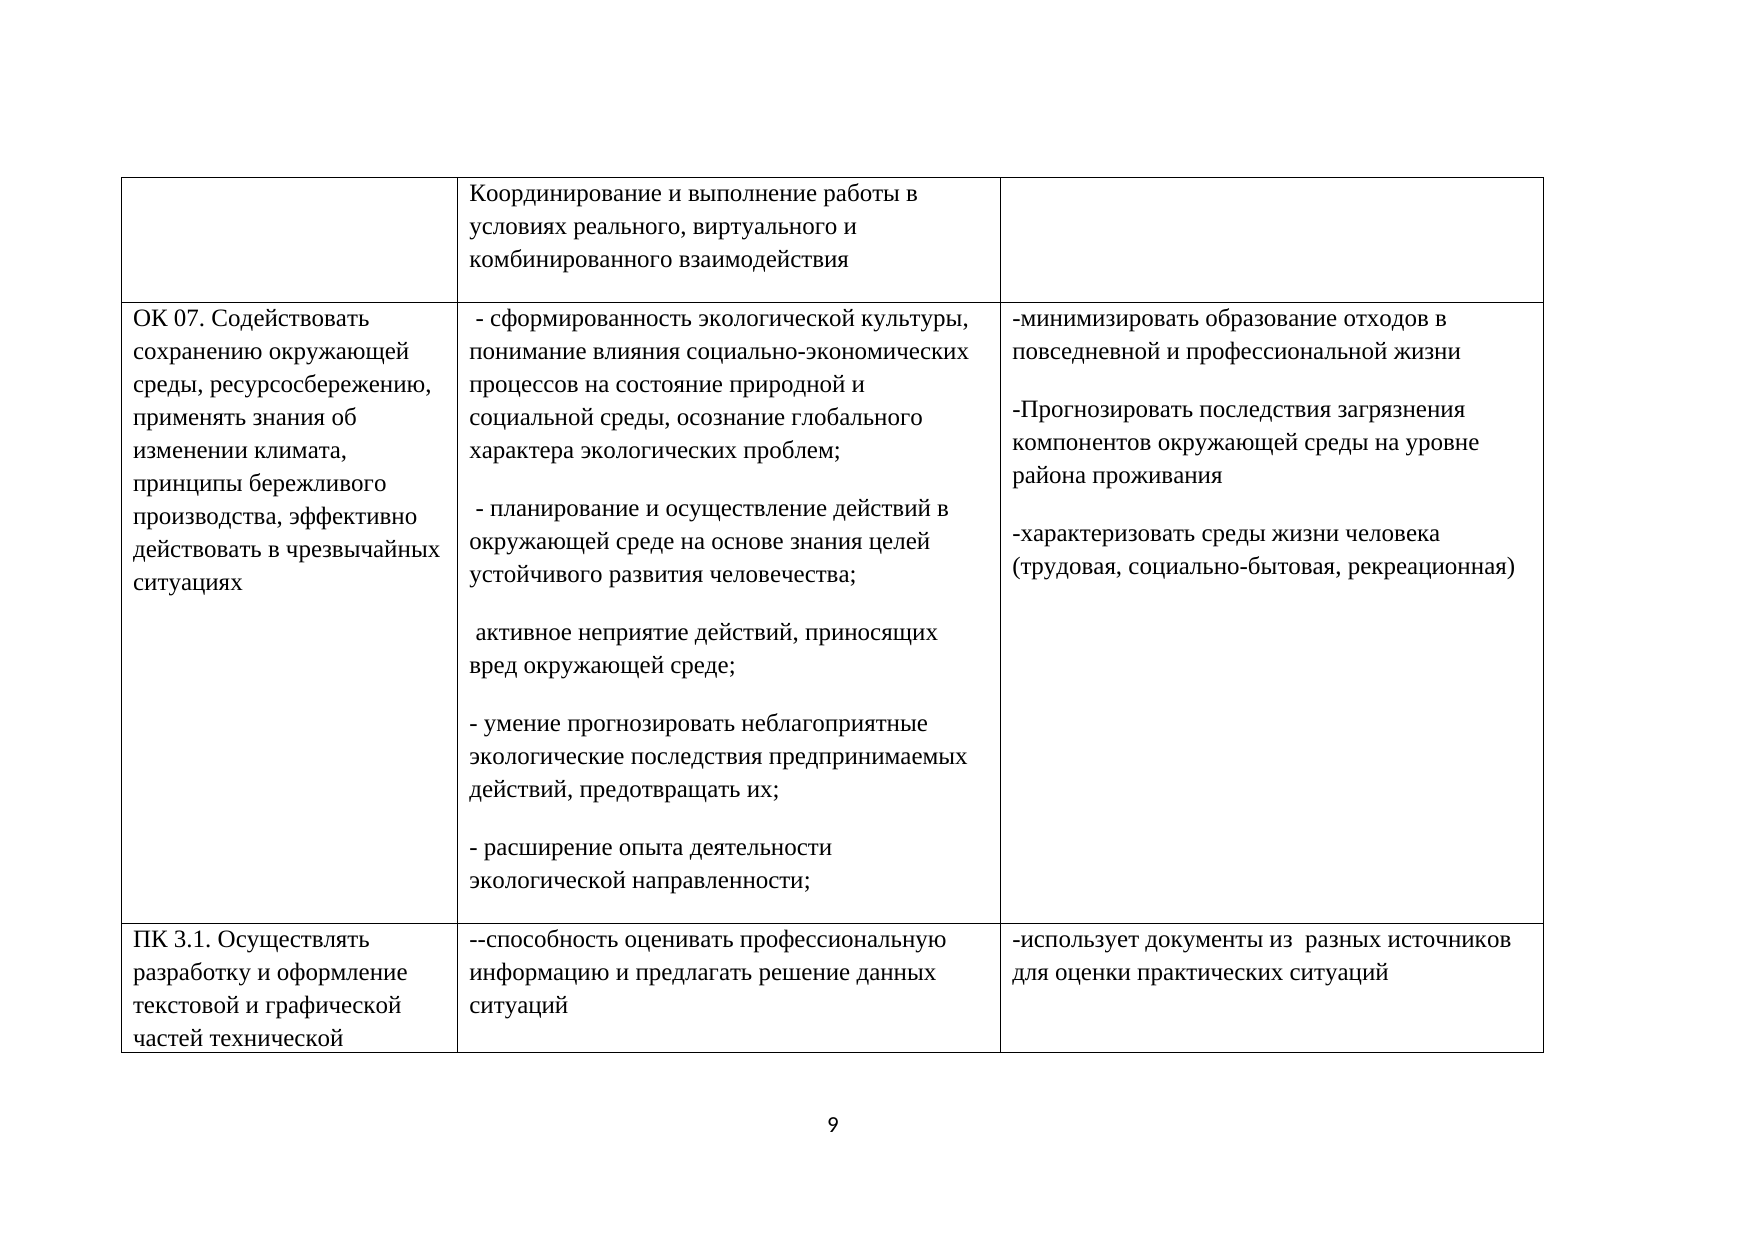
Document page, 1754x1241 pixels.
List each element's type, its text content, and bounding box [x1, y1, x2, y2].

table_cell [122, 924, 457, 1052]
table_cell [458, 178, 1000, 302]
table_cell ОК 07. Содействовать сохранению окружающей среды, ресурсосбережению, применять знания об изменении климата, принципы бережливого производства, эффективно действовать в чрезвычайных ситуациях [122, 303, 457, 923]
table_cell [1001, 178, 1543, 302]
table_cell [1001, 924, 1543, 1052]
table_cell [458, 924, 1000, 1052]
table_cell - сформированность экологической культуры, понимание влияния социально-экономических процессов на состояние природной и социальной среды, осознание глобального характера экологических проблем; - планирование и осуществление действий в окружающей среде на основе знания целей устойчивого развития человечества; активное неприятие действий, приносящих вред окружающей среде; - умение прогнозировать неблагоприятные экологические последствия предпринимаемых действий, предотвращать их; - расширение опыта деятельности экологической направленности; [458, 303, 1000, 923]
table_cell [122, 178, 457, 302]
table_cell -минимизировать образование отходов в повседневной и профессиональной жизни -Прогнозировать последствия загрязнения компонентов окружающей среды на уровне района проживания -характеризовать среды жизни человека (трудовая, социально-бытовая, рекреационная) [1001, 303, 1543, 923]
